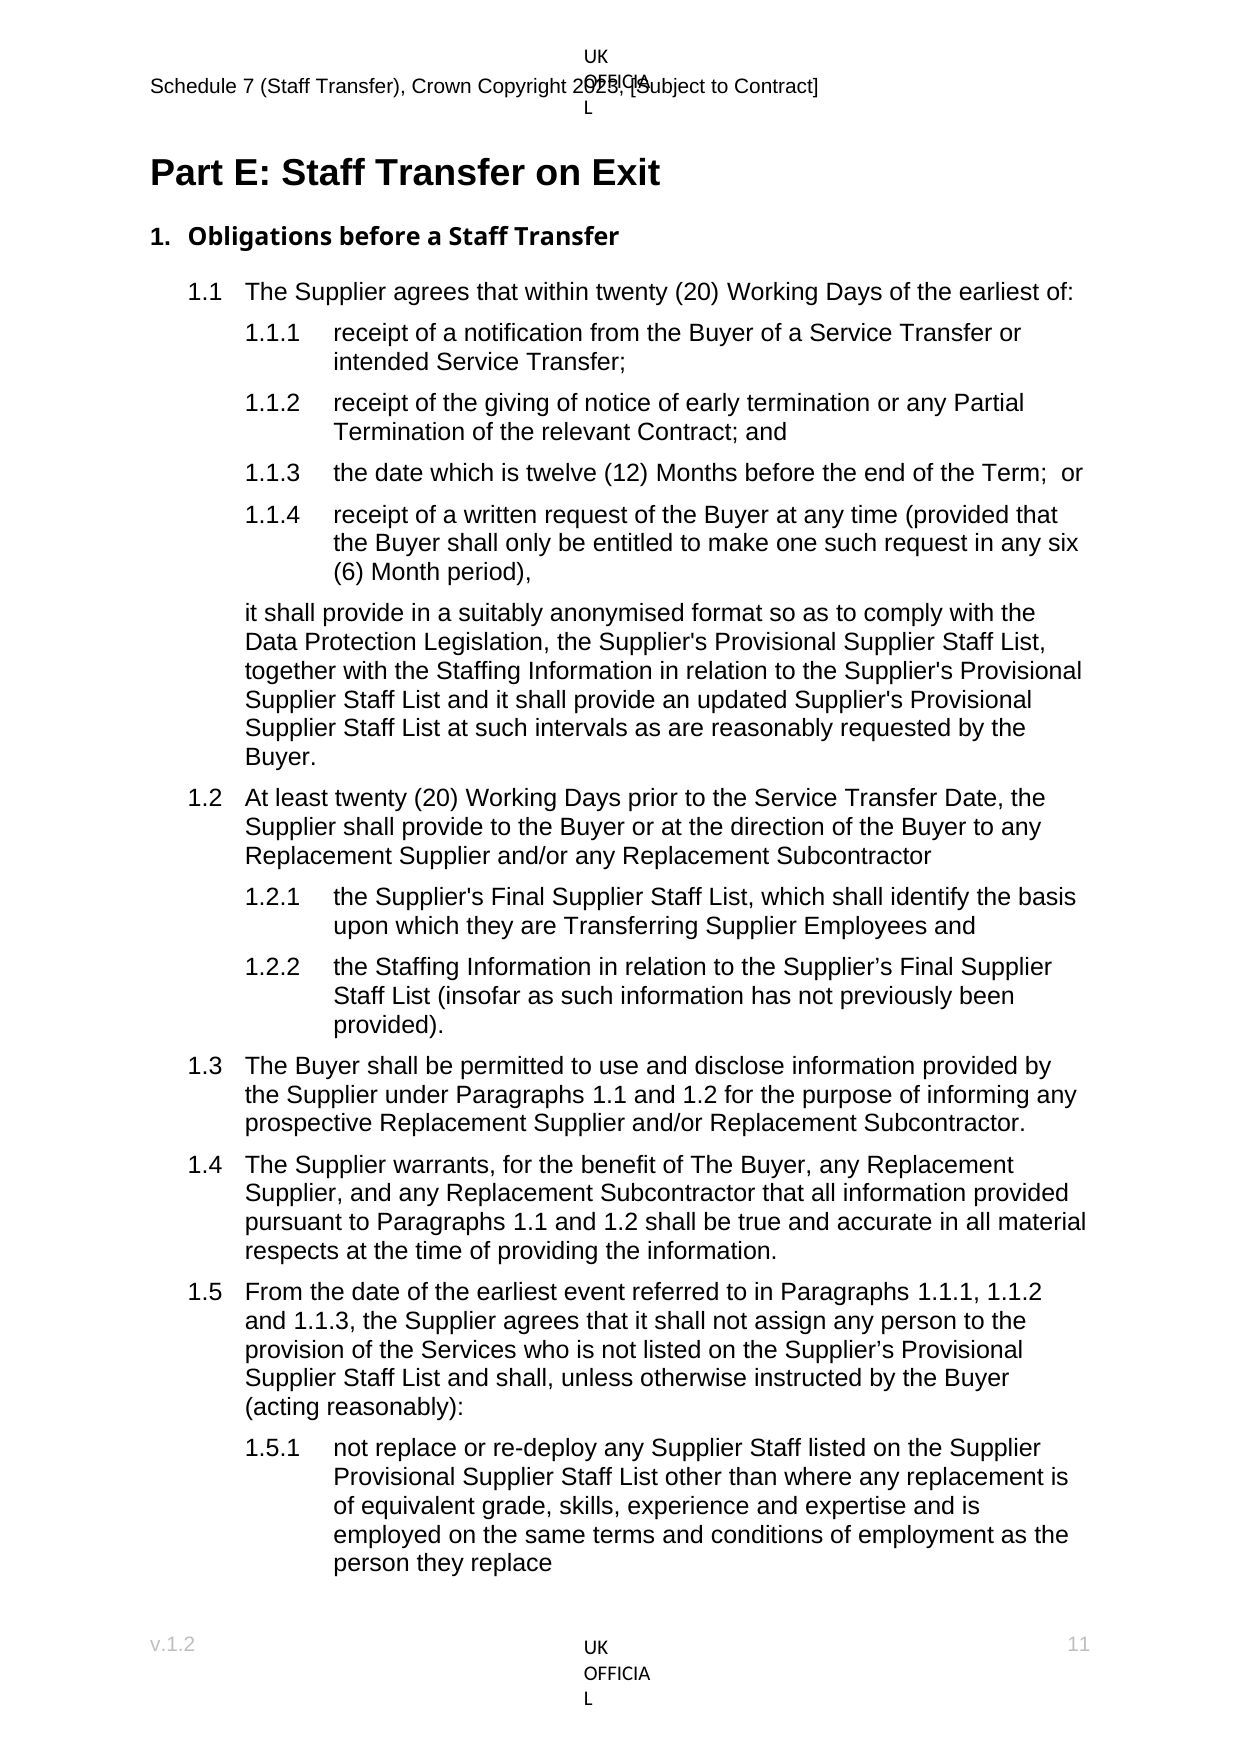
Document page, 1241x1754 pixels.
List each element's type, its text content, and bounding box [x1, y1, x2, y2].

list The Buyer shall be permitted to use and disclose information provided by the Supplier under Paragraphs 1.1 and 1.2 for the purpose of informing any prospective Replacement Supplier and/or Replacement Subcontractor. [187, 1051, 1090, 1137]
text it shall provide in a suitably anonymised format so as to comply with the Data Protection Legislation, the Supplier's Provisional Supplier Staff List, together with the Staffing Information in relation to the Supplier's Provisional Supplier Staff List and it shall provide an updated Supplier's Provisional Supplier Staff List at such intervals as are reasonably requested by the Buyer. [244, 598, 1090, 771]
list The Supplier warrants, for the benefit of The Buyer, any Replacement Supplier, and any Replacement Subcontractor that all information provided pursuant to Paragraphs 1.1 and 1.2 shall be true and accurate in all material respects at the time of providing the information. [187, 1150, 1090, 1265]
list Obligations before a Staff Transfer [150, 218, 1090, 252]
list The Supplier agrees that within twenty (20) Working Days of the earliest of: [187, 277, 1090, 306]
text Part E: Staff Transfer on Exit [150, 150, 1090, 193]
list From the date of the earliest event referred to in Paragraphs 1.1.1, 1.1.2 and 1.1.3, the Supplier agrees that it shall not assign any person to the provision of the Services who is not listed on the Supplier’s Provisional Supplier Staff List and shall, unless otherwise instructed by the Buyer (acting reasonably): [187, 1277, 1090, 1421]
list receipt of the giving of notice of early termination or any Partial Termination of the relevant Contract; and [244, 388, 1090, 446]
list receipt of a written request of the Buyer at any time (provided that the Buyer shall only be entitled to make one such request in any six (6) Month period), [244, 500, 1090, 586]
list receipt of a notification from the Buyer of a Service Transfer or intended Service Transfer; [244, 318, 1090, 376]
list the Supplier's Final Supplier Staff List, which shall identify the basis upon which they are Transferring Supplier Employees and [244, 882, 1090, 940]
list the date which is twelve (12) Months before the end of the Term; or [244, 458, 1090, 487]
list At least twenty (20) Working Days prior to the Service Transfer Date, the Supplier shall provide to the Buyer or at the direction of the Buyer to any Replacement Supplier and/or any Replacement Subcontractor [187, 783, 1090, 870]
list the Staffing Information in relation to the Supplier’s Final Supplier Staff List (insofar as such information has not previously been provided). [244, 952, 1090, 1038]
list not replace or re-deploy any Supplier Staff listed on the Supplier Provisional Supplier Staff List other than where any replacement is of equivalent grade, skills, experience and expertise and is employed on the same terms and conditions of employment as the person they replace [244, 1433, 1090, 1577]
